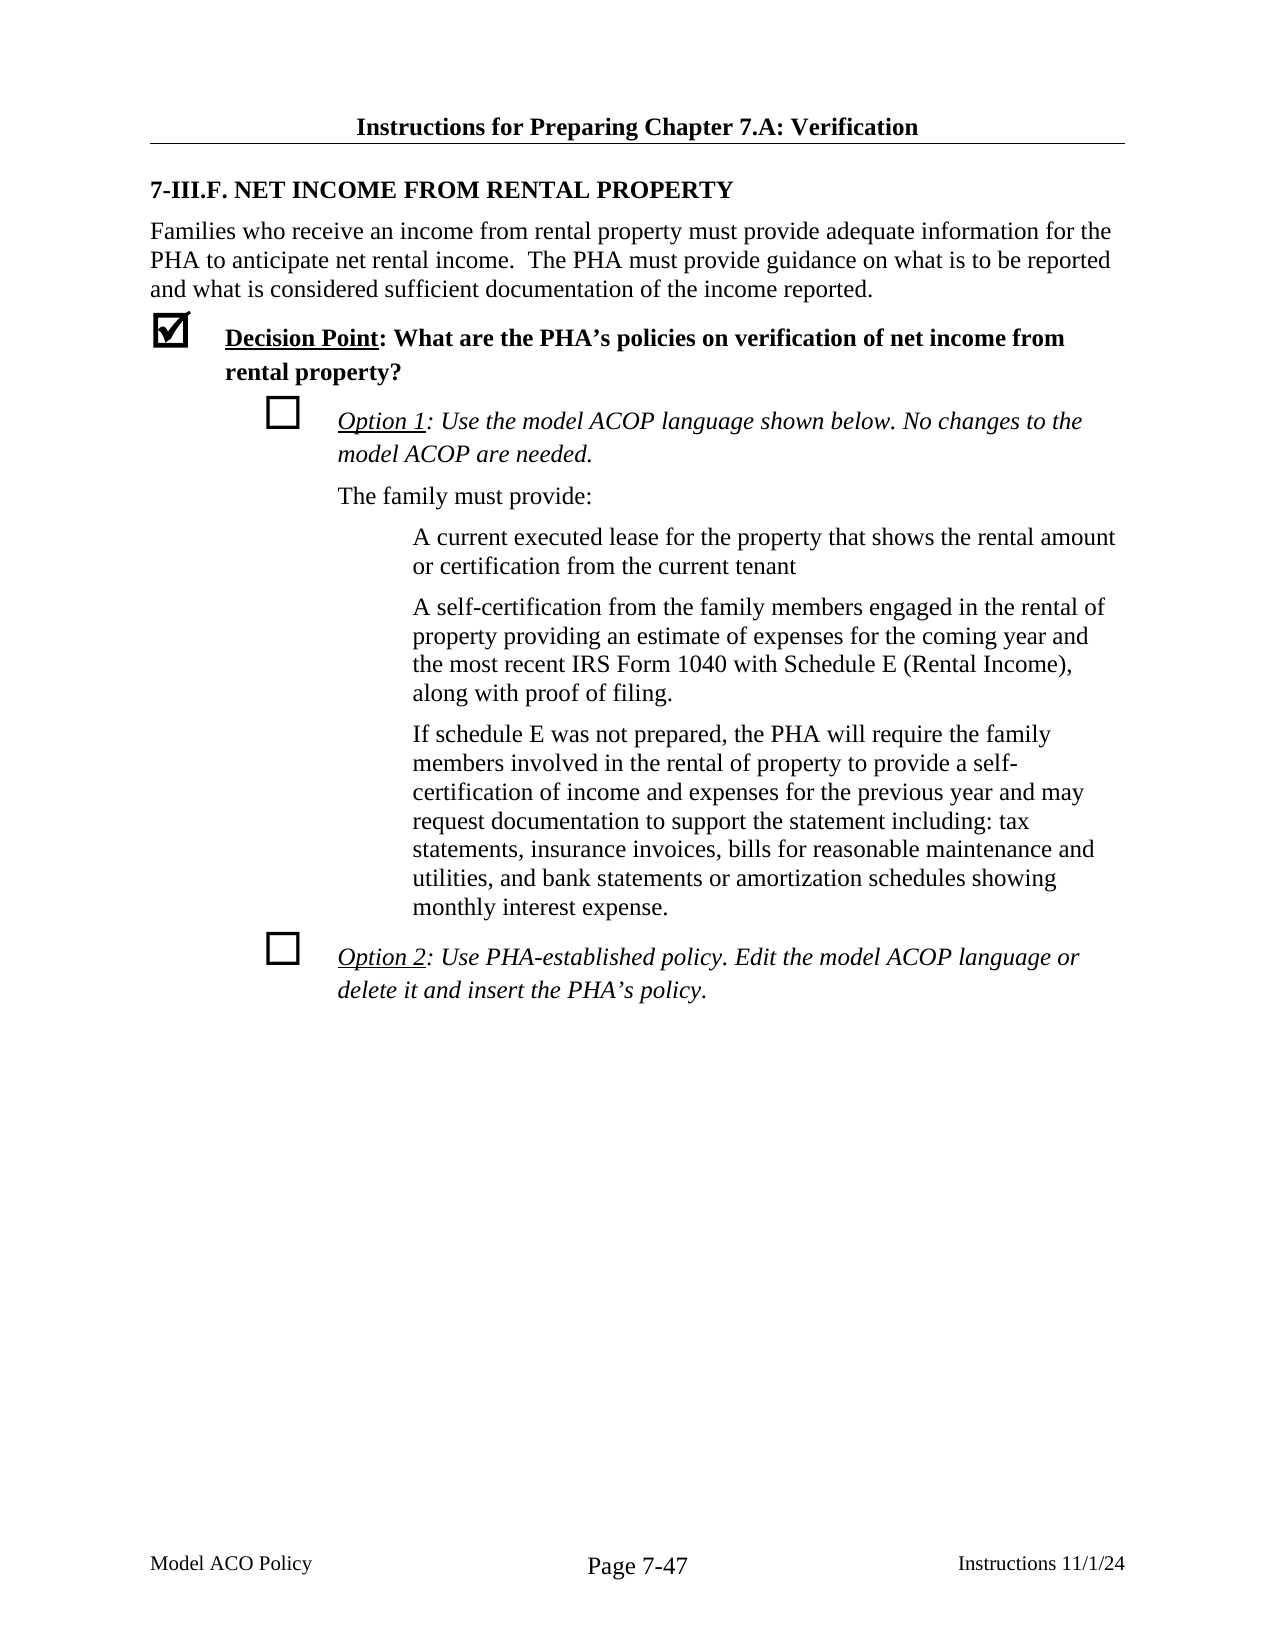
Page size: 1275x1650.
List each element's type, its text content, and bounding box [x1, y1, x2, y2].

text A self-certification from the family members engaged in the rental of property providing an estimate of expenses for the coming year and the most recent IRS Form 1040 with Schedule E (Rental Income), along with proof of filing. [412, 592, 1125, 707]
text Option 2: Use PHA-established policy. Edit the model ACOP language or delete it and insert the PHA’s policy. [262, 933, 1125, 1004]
text 7-III.F. NET INCOME FROM RENTAL PROPERTY [150, 175, 1125, 204]
text A current executed lease for the property that shows the rental amount or certification from the current tenant [412, 522, 1125, 579]
text If schedule E was not prepared, the PHA will require the family members involved in the rental of property to provide a self-certification of income and expenses for the previous year and may request documentation to support the statement including: tax statements, insurance invoices, bills for reasonable maintenance and utilities, and bank statements or amortization schedules showing monthly interest expense. [412, 719, 1125, 921]
text Option 1: Use the model ACOP language shown below. No changes to the model ACOP are needed. [262, 398, 1125, 468]
text The family must provide: [337, 481, 1125, 509]
text Decision Point: What are the PHA’s policies on verification of net income from rental property? [150, 315, 1125, 385]
text Families who receive an income from rental property must provide adequate information for the PHA to anticipate net rental income. The PHA must provide guidance on what is to be reported and what is considered sufficient documentation of the income reported. [150, 216, 1125, 302]
